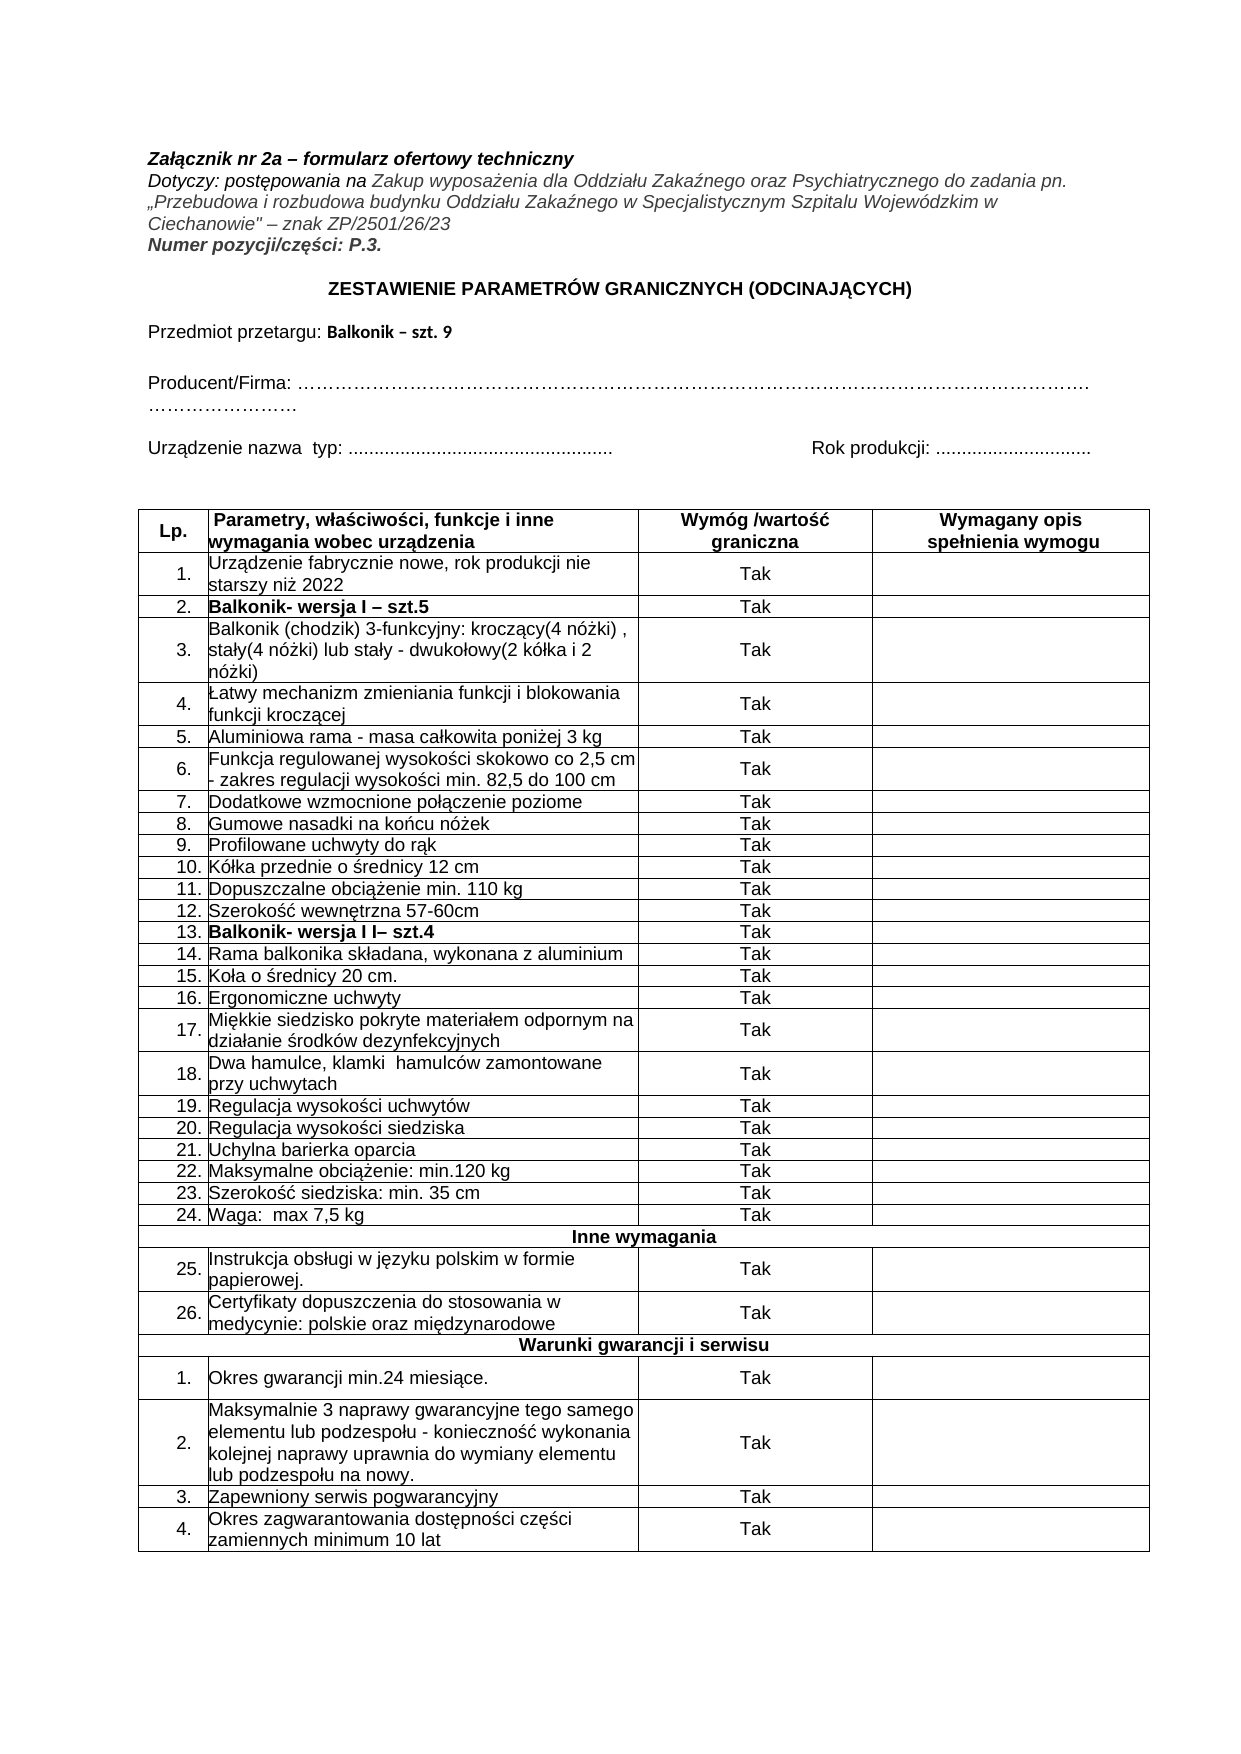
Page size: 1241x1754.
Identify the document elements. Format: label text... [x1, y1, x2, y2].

table_cell Tak [639, 1096, 872, 1117]
table_cell Szerokość siedziska: min. 35 cm [209, 1183, 638, 1204]
table_cell [873, 1096, 1149, 1117]
table_cell [139, 966, 208, 986]
table_cell [873, 900, 1149, 921]
table_cell Uchylna barierka oparcia [209, 1139, 638, 1160]
text Dotyczy: postępowania na Zakup wyposażenia dla Oddziału Zakaźnego oraz Psychiatrycznego do zadania pn. „Przebudowa i rozbudowa budynku Oddziału Zakaźnego w Specjalistycznym Szpitalu Wojewódzkim w Ciechanowie" – znak ZP/2501/26/23 [148, 169, 1093, 234]
table_cell Tak [639, 987, 872, 1008]
table_cell [873, 1205, 1149, 1225]
table_cell Ergonomiczne uchwyty [209, 987, 638, 1008]
table_header Lp. [139, 510, 208, 552]
table_cell Tak [639, 944, 872, 964]
table_cell [873, 879, 1149, 899]
table_cell Funkcja regulowanej wysokości skokowo co 2,5 cm - zakres regulacji wysokości min. 82,5 do 100 cm [209, 748, 638, 790]
table_cell [873, 791, 1149, 812]
table_cell Kółka przednie o średnicy 12 cm [209, 857, 638, 877]
text Przedmiot przetargu: Balkonik – szt. 9 [148, 320, 1093, 343]
table_cell Warunki gwarancji i serwisu [139, 1335, 1149, 1356]
table_cell Tak [639, 966, 872, 986]
table_cell [139, 835, 208, 856]
table_cell [139, 813, 208, 834]
text Urządzenie nazwa typ: ................................................... Rok produkcji: .............................. [148, 437, 1093, 458]
table_cell [873, 813, 1149, 834]
table_cell Instrukcja obsługi w języku polskim w formie papierowej. [209, 1248, 638, 1291]
table_cell Tak [639, 618, 872, 682]
table_cell Rama balkonika składana, wykonana z aluminium [209, 944, 638, 964]
table_cell [873, 1161, 1149, 1182]
table_cell [139, 618, 208, 682]
table_cell [139, 1183, 208, 1204]
table_cell [873, 553, 1149, 595]
table_cell [139, 553, 208, 595]
table_cell [139, 1161, 208, 1182]
table_cell [139, 1400, 208, 1485]
table_cell Tak [639, 813, 872, 834]
table_cell [139, 1292, 208, 1334]
table_cell [873, 1248, 1149, 1291]
table_cell [139, 1096, 208, 1117]
table_cell [873, 1139, 1149, 1160]
table_cell Tak [639, 1118, 872, 1138]
table_cell Dwa hamulce, klamki hamulców zamontowane przy uchwytach [209, 1052, 638, 1095]
table_cell Tak [639, 900, 872, 921]
table_cell Zapewniony serwis pogwarancyjny [209, 1486, 638, 1507]
table_cell Tak [639, 748, 872, 790]
table_cell Balkonik- wersja I I– szt.4 [209, 922, 638, 943]
table_cell Tak [639, 791, 872, 812]
table_cell [139, 922, 208, 943]
table_cell Tak [639, 1161, 872, 1182]
table_cell [873, 857, 1149, 877]
table_cell [873, 596, 1149, 617]
table_cell [873, 1400, 1149, 1485]
table_header Parametry, właściwości, funkcje i inne wymagania wobec urządzenia [209, 510, 638, 552]
table_cell [139, 1508, 208, 1551]
table_cell Koła o średnicy 20 cm. [209, 966, 638, 986]
table_cell [873, 835, 1149, 856]
table_cell [873, 987, 1149, 1008]
text Numer pozycji/części: P.3. [148, 234, 1093, 256]
table_cell [139, 791, 208, 812]
table_cell Profilowane uchwyty do rąk [209, 835, 638, 856]
table_cell Tak [639, 1292, 872, 1334]
table_header Wymóg /wartość graniczna [639, 510, 872, 552]
table_cell Szerokość wewnętrzna 57-60cm [209, 900, 638, 921]
table_cell Tak [639, 1183, 872, 1204]
table_cell [139, 900, 208, 921]
table_cell Waga: max 7,5 kg [209, 1205, 638, 1225]
table_cell Tak [639, 683, 872, 725]
table_cell Urządzenie fabrycznie nowe, rok produkcji nie starszy niż 2022 [209, 553, 638, 595]
table_cell Regulacja wysokości uchwytów [209, 1096, 638, 1117]
table_cell Tak [639, 879, 872, 899]
table_cell [873, 683, 1149, 725]
text Załącznik nr 2a – formularz ofertowy techniczny [148, 148, 1093, 169]
table_cell Tak [639, 1009, 872, 1051]
table_cell [873, 1183, 1149, 1204]
table_cell Tak [639, 857, 872, 877]
table_cell [873, 1052, 1149, 1095]
table_cell Tak [639, 726, 872, 747]
table_cell [873, 726, 1149, 747]
table_cell [873, 748, 1149, 790]
table_cell [873, 1508, 1149, 1551]
table_cell [873, 1009, 1149, 1051]
table_cell Balkonik- wersja I – szt.5 [209, 596, 638, 617]
table_cell [873, 618, 1149, 682]
table_cell Maksymalne obciążenie: min.120 kg [209, 1161, 638, 1182]
table_cell [139, 1052, 208, 1095]
table_cell Tak [639, 1248, 872, 1291]
table_cell [139, 726, 208, 747]
table_cell [139, 1009, 208, 1051]
table_cell Inne wymagania [139, 1226, 1149, 1247]
table_cell [873, 1486, 1149, 1507]
table_cell [873, 1118, 1149, 1138]
table_cell Miękkie siedzisko pokryte materiałem odpornym na działanie środków dezynfekcyjnych [209, 1009, 638, 1051]
table_cell [873, 966, 1149, 986]
table_cell [139, 683, 208, 725]
table_cell Certyfikaty dopuszczenia do stosowania w medycynie: polskie oraz międzynarodowe [209, 1292, 638, 1334]
table_cell Tak [639, 596, 872, 617]
table_cell Okres gwarancji min.24 miesiące. [209, 1357, 638, 1399]
table_cell Tak [639, 1508, 872, 1551]
table_cell Tak [639, 835, 872, 856]
table_cell Tak [639, 1486, 872, 1507]
text Producent/Firma: ……………………………………………………………………………………………………………….…………………… [148, 372, 1093, 415]
table_cell [139, 1118, 208, 1138]
table_cell [873, 1292, 1149, 1334]
table_cell [139, 1486, 208, 1507]
table_cell Łatwy mechanizm zmieniania funkcji i blokowania funkcji kroczącej [209, 683, 638, 725]
table_cell [139, 987, 208, 1008]
table_cell [139, 1248, 208, 1291]
table_cell Gumowe nasadki na końcu nóżek [209, 813, 638, 834]
table_header Wymagany opis spełnienia wymogu [873, 510, 1149, 552]
table_cell Tak [639, 553, 872, 595]
table_cell [873, 1357, 1149, 1399]
table_cell Aluminiowa rama - masa całkowita poniżej 3 kg [209, 726, 638, 747]
table_cell Tak [639, 1052, 872, 1095]
table_cell [139, 879, 208, 899]
table_cell Tak [639, 1400, 872, 1485]
table_cell Regulacja wysokości siedziska [209, 1118, 638, 1138]
table_cell Dodatkowe wzmocnione połączenie poziome [209, 791, 638, 812]
table_cell Tak [639, 1139, 872, 1160]
table_cell [139, 1139, 208, 1160]
table_cell [139, 1357, 208, 1399]
table_cell [873, 944, 1149, 964]
table_cell Tak [639, 1357, 872, 1399]
table_cell Maksymalnie 3 naprawy gwarancyjne tego samego elementu lub podzespołu - konieczność wykonania kolejnej naprawy uprawnia do wymiany elementu lub podzespołu na nowy. [209, 1400, 638, 1485]
table_cell [139, 1205, 208, 1225]
text ZESTAWIENIE PARAMETRÓW GRANICZNYCH (ODCINAJĄCYCH) [148, 277, 1093, 299]
table_cell Tak [639, 1205, 872, 1225]
table_cell Okres zagwarantowania dostępności części zamiennych minimum 10 lat [209, 1508, 638, 1551]
table_cell Tak [639, 922, 872, 943]
table_cell Dopuszczalne obciążenie min. 110 kg [209, 879, 638, 899]
table_cell [139, 748, 208, 790]
table_cell [139, 596, 208, 617]
table_cell [139, 857, 208, 877]
table_cell Balkonik (chodzik) 3-funkcyjny: kroczący(4 nóżki) , stały(4 nóżki) lub stały - dwukołowy(2 kółka i 2 nóżki) [209, 618, 638, 682]
table_cell [873, 922, 1149, 943]
table_cell [139, 944, 208, 964]
